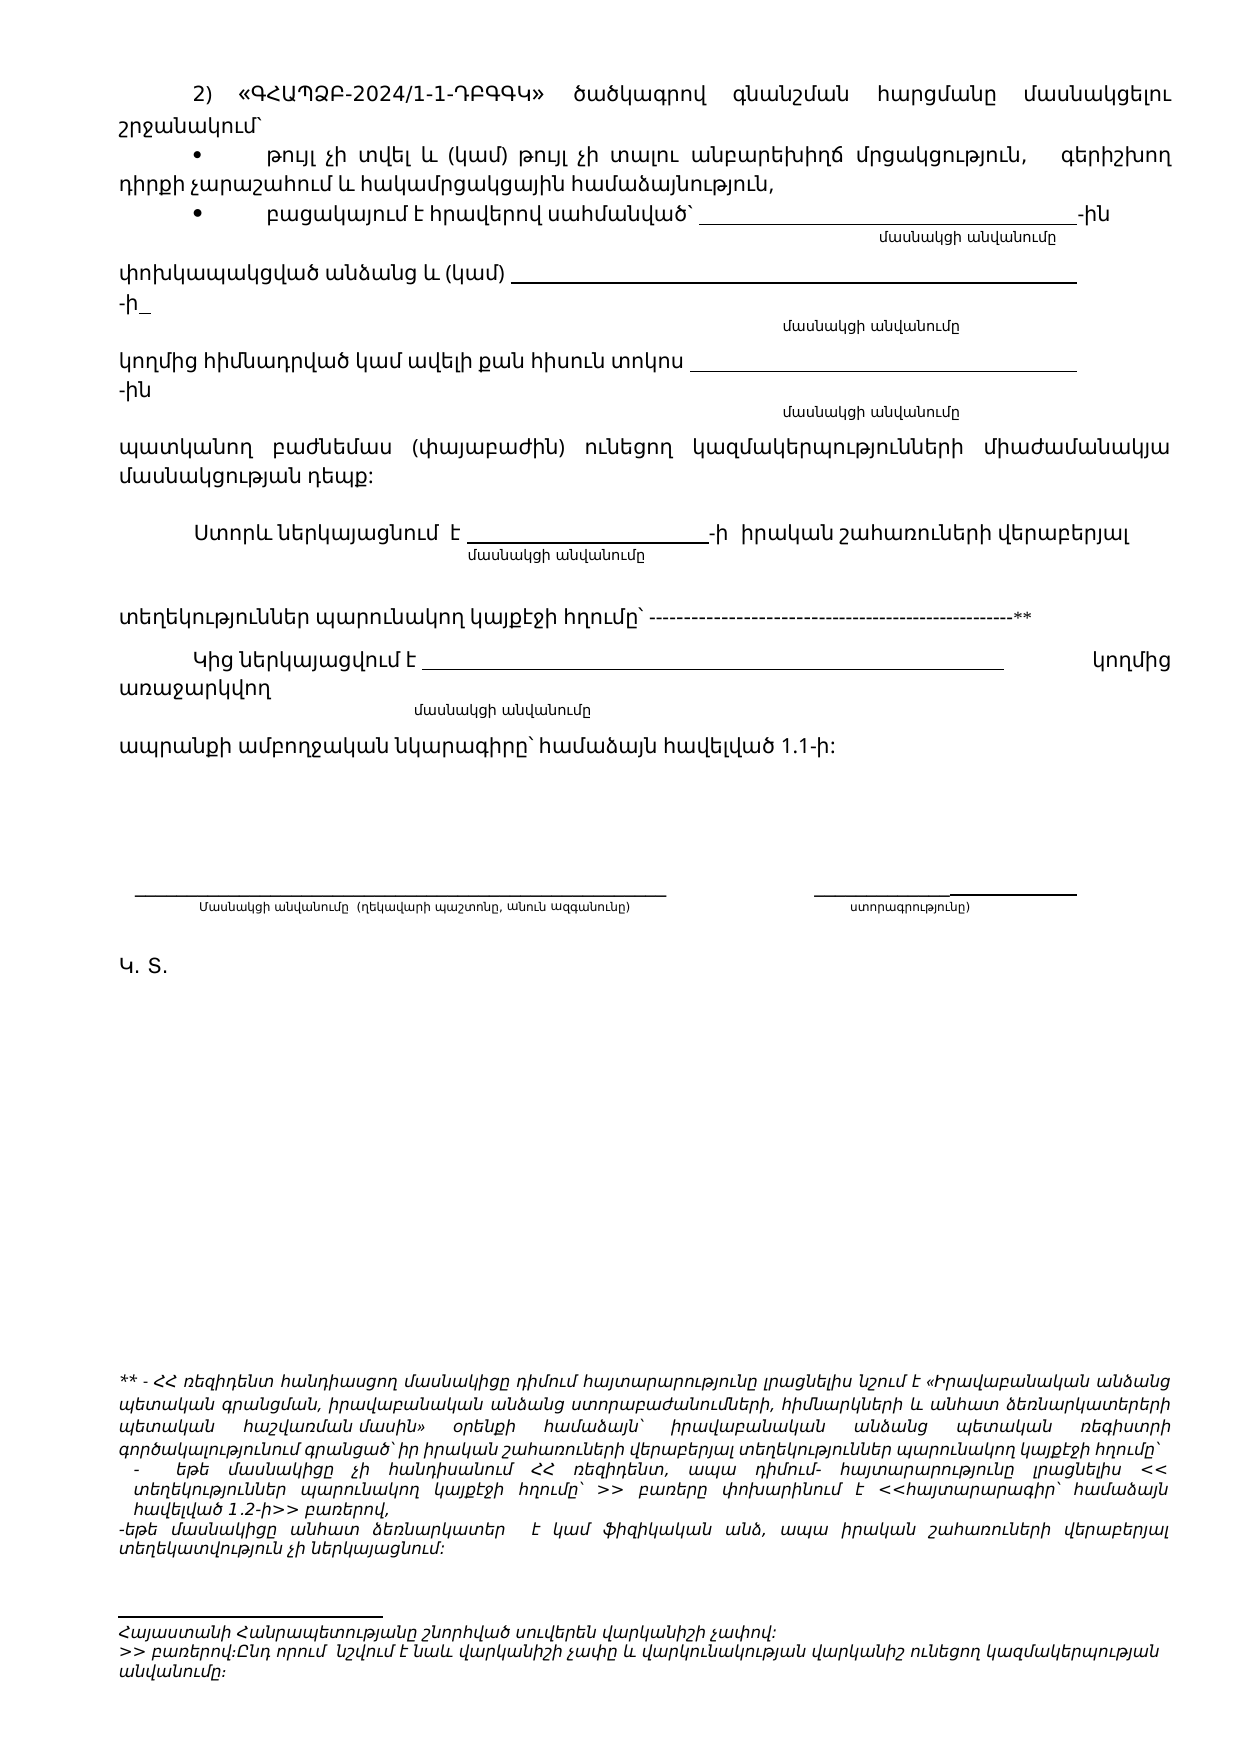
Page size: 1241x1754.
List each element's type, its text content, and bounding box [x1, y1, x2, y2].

text 2) «ԳՀԱՊՁԲ-2024/1-1-ԴԲԳԳԿ» ծածկագրով գնանշման հարցմանը մասնակցելու շրջանակում` [118, 75, 1171, 140]
text ապրանքի ամբողջական նկարագիրը՝ համաձայն հավելված 1.1-ի: [118, 731, 1171, 759]
list բացակայում է հրավերով սահմանված` -ին [118, 197, 1171, 228]
text Կ. Տ. [118, 954, 1171, 979]
text ___________________________________________________ _____________ Մասնակցի անվանումը (ղեկավարի պաշտոնը, անուն ազգանունը) ստորագրությունը) [118, 873, 1171, 926]
text ** - ՀՀ ռեզիդենտ հանդիասցող մասնակիցը դիմում հայտարարությունը լրացնելիս նշում է «Իրավաբանական անձանց պետական գրանցման, իրավաբանական անձանց ստորաբաժանումների, հիմնարկների և անհատ ձեռնարկատերերի պետական հաշվառման մասին» օրենքի համաձայն՝ իրավաբանական անձանց պետական ռեգիստրի գործակալությունում գրանցած՝ իր իրական շահառուների վերաբերյալ տեղեկություններ պարունակող կայքէջի հղումը՝ [118, 1369, 1171, 1460]
text մասնակցի անվանումը [118, 317, 1171, 346]
text -եթե մասնակիցը անհատ ձեռնարկատեր է կամ ֆիզիկական անձ, ապա իրական շահառուների վերաբերյալ տեղեկատվություն չի ներկայացնում: [118, 1519, 1171, 1558]
text կողմից հիմնադրված կամ ավելի քան հիսուն տոկոս -ին [118, 346, 1171, 403]
text - եթե մասնակիցը չի հանդիսանում ՀՀ ռեզիդենտ, ապա դիմում- հայտարարությունը լրացնելիս << տեղեկություններ պարունակող կայքէջի հղումը՝ >> բառերը փոխարինում է <<հայտարարագիր՝ համաձայն հավելված 1․2-ի>> բառերով, [133, 1460, 1171, 1519]
text մասնակցի անվանումը [118, 702, 1171, 731]
text Ստորև ներկայացնում է -ի իրական շահառուների վերաբերյալ [193, 518, 1171, 546]
text տեղեկություններ պարունակող կայքէջի հղումը՝ ----------------------------------------------------** [118, 602, 1171, 631]
text մասնակցի անվանումը [118, 403, 1171, 432]
text պատկանող բաժնեմաս (փայաբաժին) ունեցող կազմակերպությունների միաժամանակյա մասնակցության դեպք: [118, 432, 1171, 489]
text մասնակցի անվանումը [118, 228, 1171, 258]
list թույլ չի տվել և (կամ) թույլ չի տալու անբարեխիղճ մրցակցություն, գերիշխող դիրքի չարաշահում և հակամրցակցային համաձայնություն, [118, 140, 1171, 197]
text մասնակցի անվանումը [118, 546, 1171, 575]
text Կից ներկայացվում է կողմից առաջարկվող [118, 645, 1171, 702]
text փոխկապակցված անձանց և (կամ) -ի [118, 258, 1171, 317]
